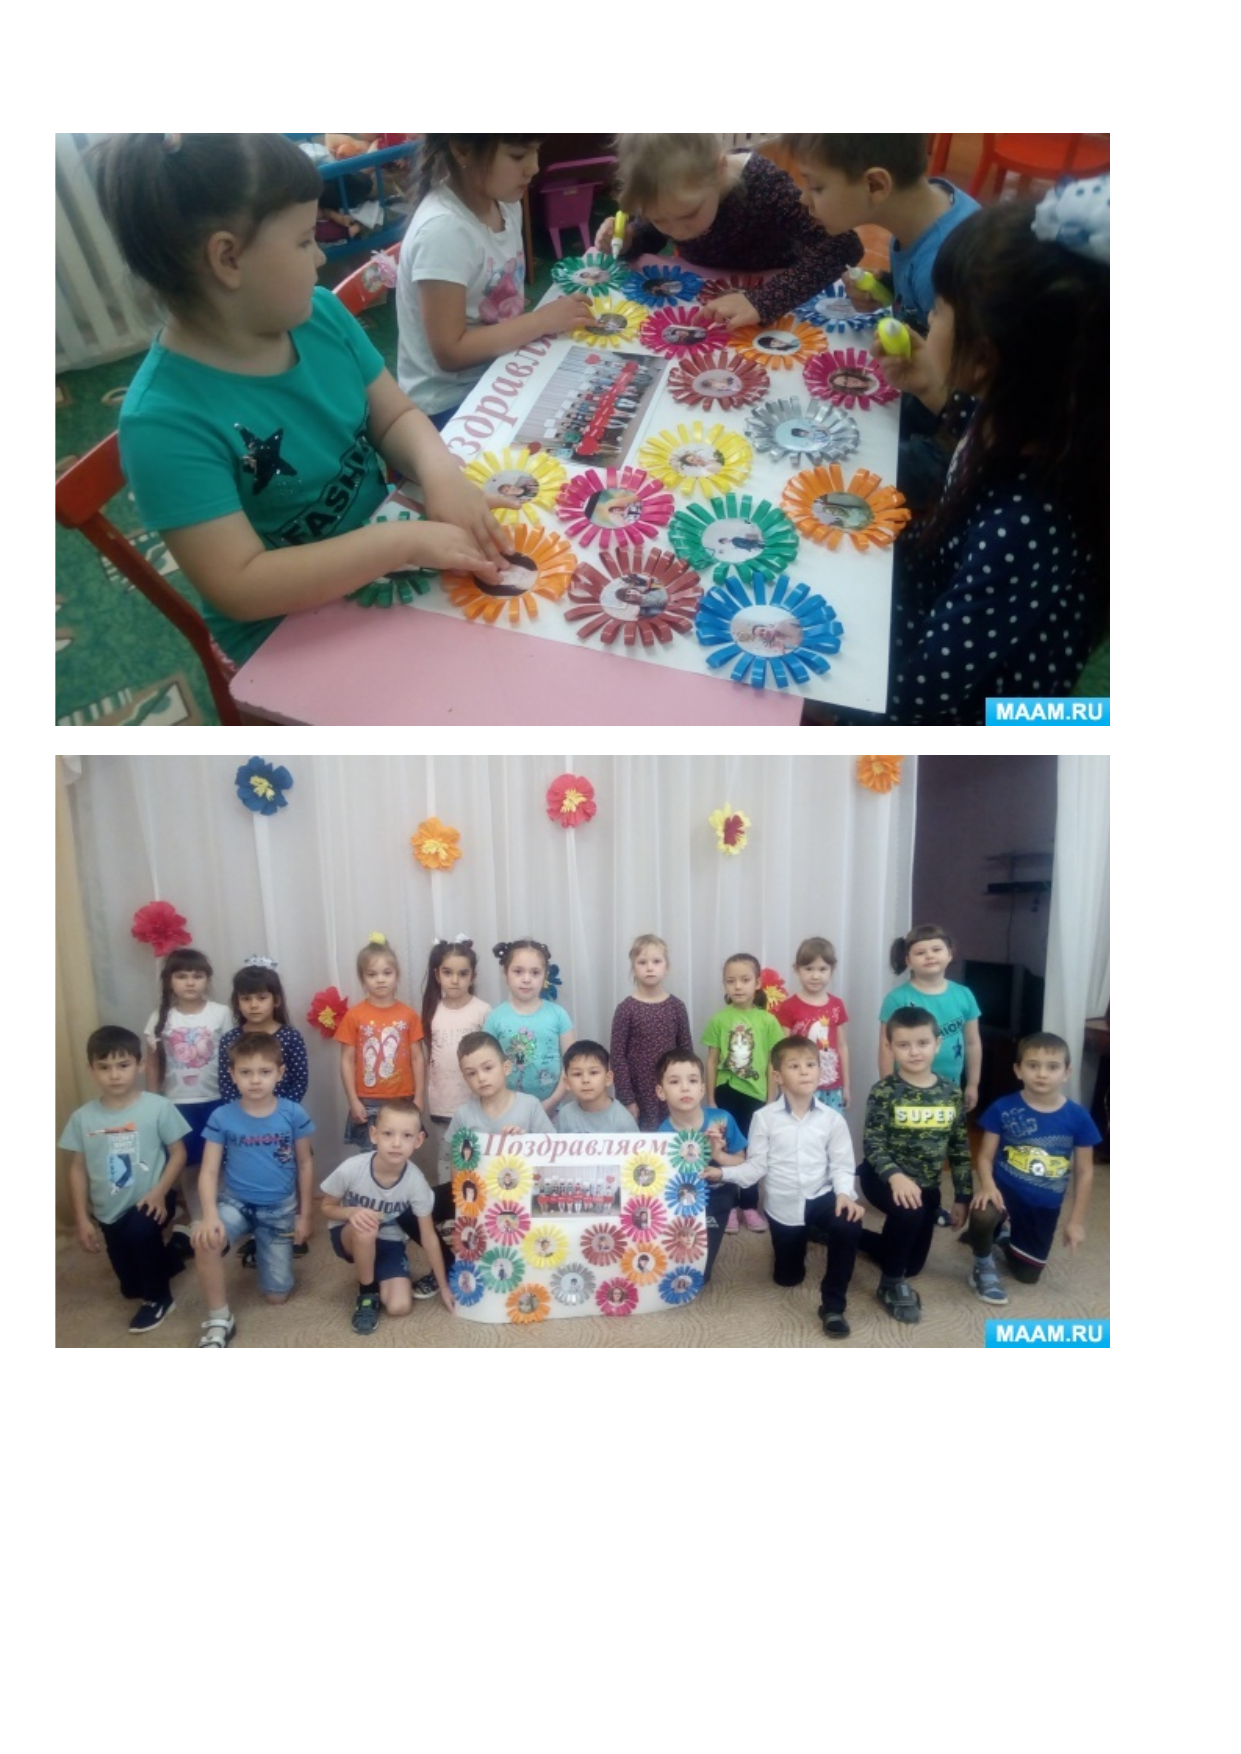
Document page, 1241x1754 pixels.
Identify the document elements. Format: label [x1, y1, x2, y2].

picture [55, 755, 1110, 1348]
picture [55, 133, 1110, 726]
